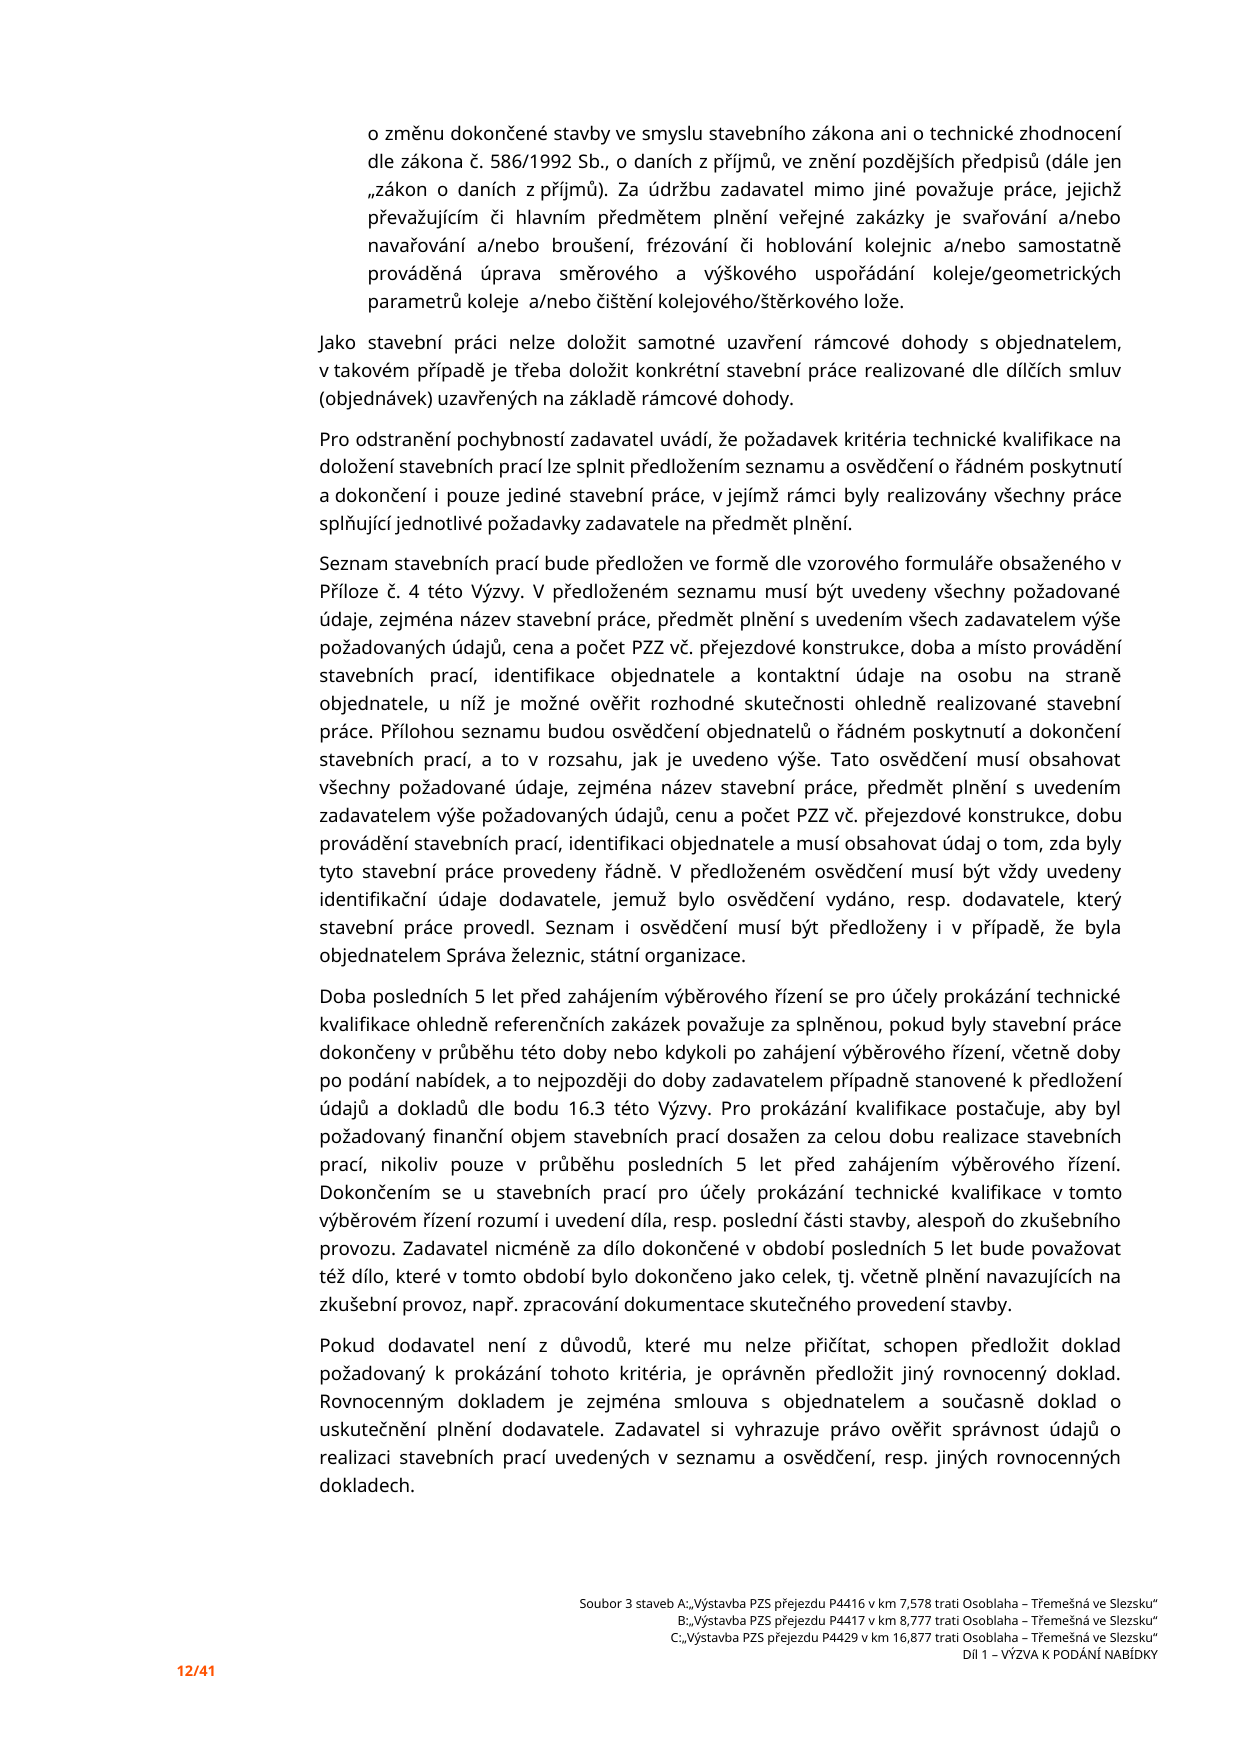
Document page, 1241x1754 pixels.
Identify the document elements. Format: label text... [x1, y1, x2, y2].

text Jako stavební práci nelze doložit samotné uzavření rámcové dohody s objednatelem, v takovém případě je třeba doložit konkrétní stavební práce realizované dle dílčích smluv (objednávek) uzavřených na základě rámcové dohody. [319, 329, 1122, 411]
text Seznam stavebních prací bude předložen ve formě dle vzorového formuláře obsaženého v Příloze č. 4 této Výzvy. V předloženém seznamu musí být uvedeny všechny požadované údaje, zejména název stavební práce, předmět plnění s uvedením všech zadavatelem výše požadovaných údajů, cena a počet PZZ vč. přejezdové konstrukce, doba a místo provádění stavebních prací, identifikace objednatele a kontaktní údaje na osobu na straně objednatele, u níž je možné ověřit rozhodné skutečnosti ohledně realizované stavební práce. Přílohou seznamu budou osvědčení objednatelů o řádném poskytnutí a dokončení stavebních prací, a to v rozsahu, jak je uvedeno výše. Tato osvědčení musí obsahovat všechny požadované údaje, zejména název stavební práce, předmět plnění s uvedením zadavatelem výše požadovaných údajů, cenu a počet PZZ vč. přejezdové konstrukce, dobu provádění stavebních prací, identifikaci objednatele a musí obsahovat údaj o tom, zda byly tyto stavební práce provedeny řádně. V předloženém osvědčení musí být vždy uvedeny identifikační údaje dodavatele, jemuž bylo osvědčení vydáno, resp. dodavatele, který stavební práce provedl. Seznam i osvědčení musí být předloženy i v případě, že byla objednatelem Správa železnic, státní organizace. [319, 550, 1122, 968]
text Pro odstranění pochybností zadavatel uvádí, že požadavek kritéria technické kvalifikace na doložení stavebních prací lze splnit předložením seznamu a osvědčení o řádném poskytnutí a dokončení i pouze jediné stavební práce, v jejímž rámci byly realizovány všechny práce splňující jednotlivé požadavky zadavatele na předmět plnění. [319, 426, 1122, 535]
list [330, 121, 1122, 314]
text Pokud dodavatel není z důvodů, které mu nelze přičítat, schopen předložit doklad požadovaný k prokázání tohoto kritéria, je oprávněn předložit jiný rovnocenný doklad. Rovnocenným dokladem je zejména smlouva s objednatelem a současně doklad o uskutečnění plnění dodavatele. Zadavatel si vyhrazuje právo ověřit správnost údajů o realizaci stavebních prací uvedených v seznamu a osvědčení, resp. jiných rovnocenných dokladech. [319, 1332, 1122, 1498]
text Doba posledních 5 let před zahájením výběrového řízení se pro účely prokázání technické kvalifikace ohledně referenčních zakázek považuje za splněnou, pokud byly stavební práce dokončeny v průběhu této doby nebo kdykoli po zahájení výběrového řízení, včetně doby po podání nabídek, a to nejpozději do doby zadavatelem případně stanovené k předložení údajů a dokladů dle bodu 16.3 této Výzvy. Pro prokázání kvalifikace postačuje, aby byl požadovaný finanční objem stavebních prací dosažen za celou dobu realizace stavebních prací, nikoliv pouze v průběhu posledních 5 let před zahájením výběrového řízení. Dokončením se u stavebních prací pro účely prokázání technické kvalifikace v tomto výběrovém řízení rozumí i uvedení díla, resp. poslední části stavby, alespoň do zkušebního provozu. Zadavatel nicméně za dílo dokončené v období posledních 5 let bude považovat též dílo, které v tomto období bylo dokončeno jako celek, tj. včetně plnění navazujících na zkušební provoz, např. zpracování dokumentace skutečného provedení stavby. [319, 983, 1122, 1317]
